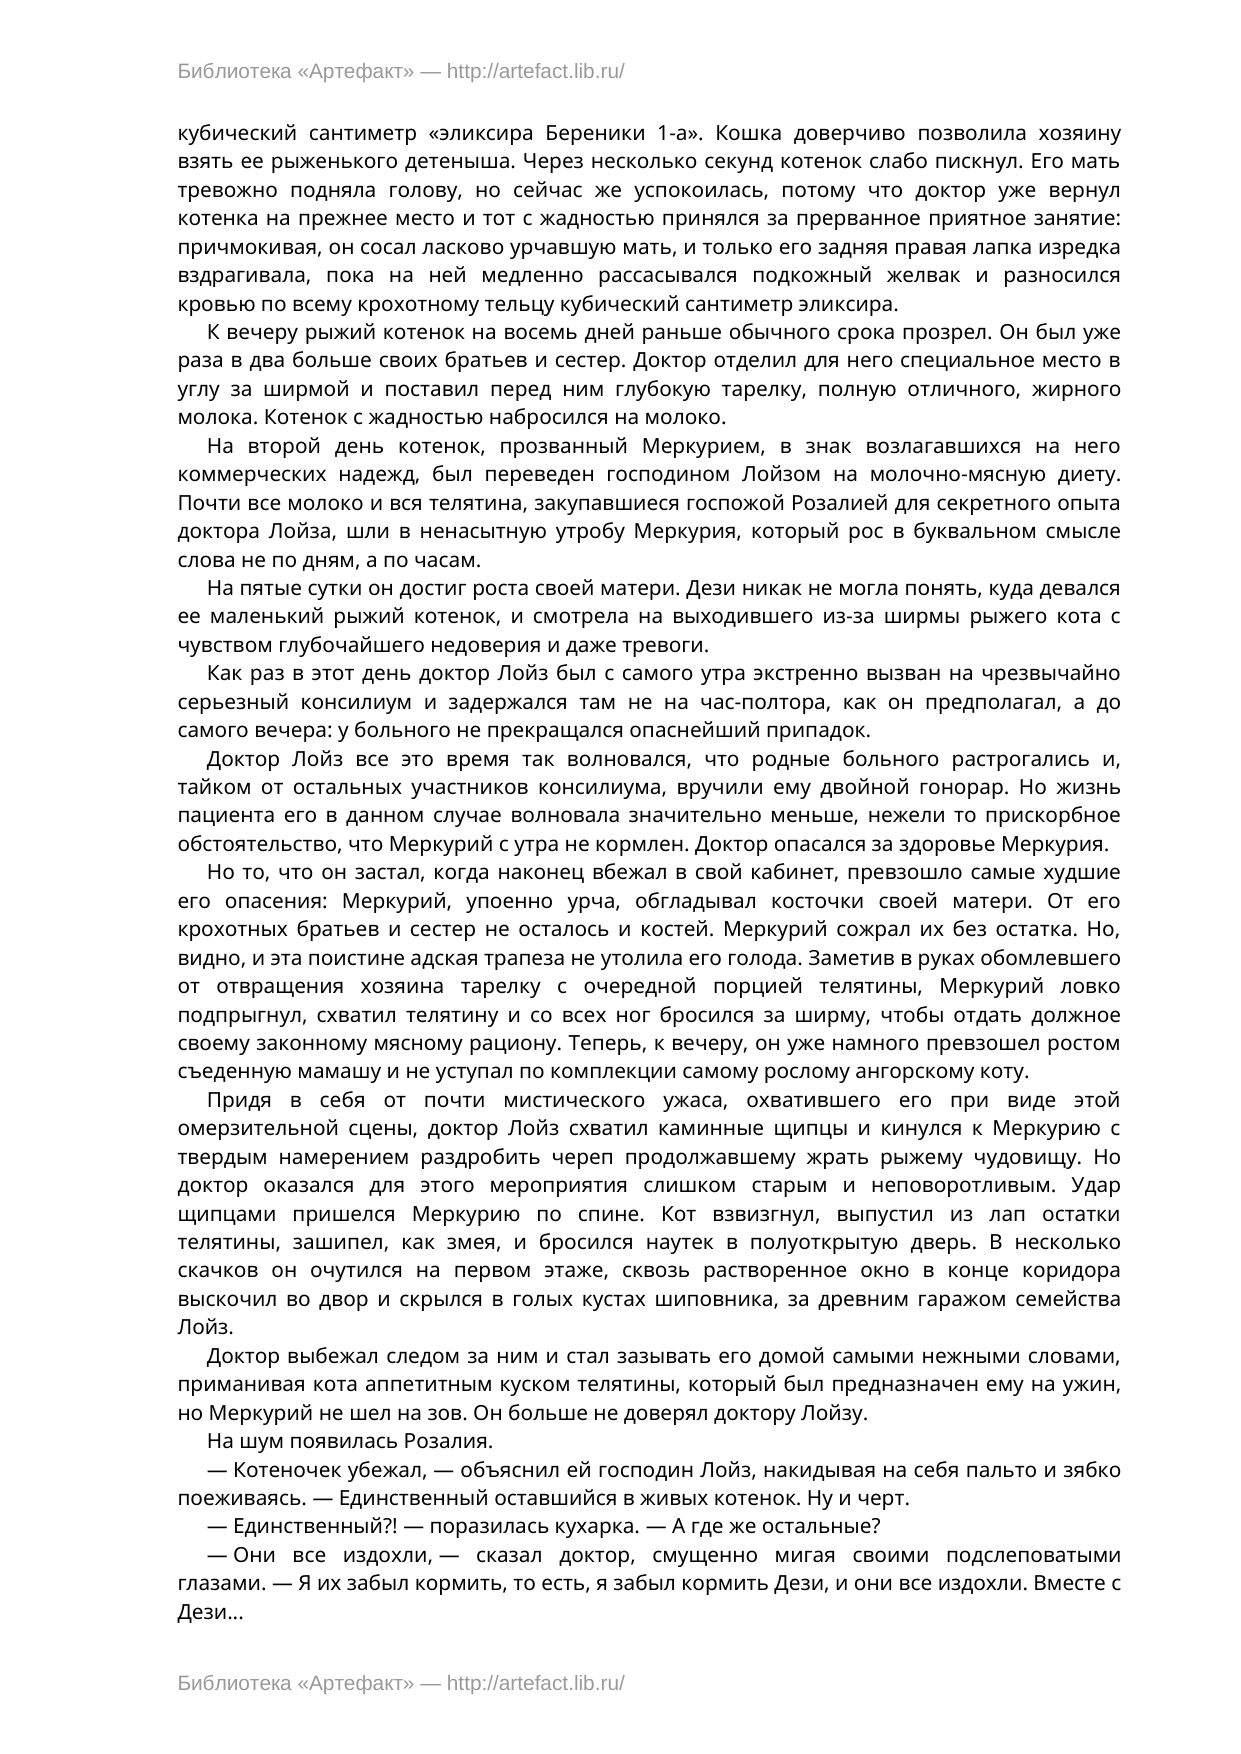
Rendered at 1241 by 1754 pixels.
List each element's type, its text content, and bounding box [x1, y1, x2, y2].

text — Единственный?! — поразилась кухарка. — А где же остальные? [177, 1512, 1122, 1540]
text — Они все издохли, — сказал доктор, смущенно мигая своими подслеповатыми глазами. — Я их забыл кормить, то есть, я забыл кормить Дези, и они все издохли. Вместе с Дези... [177, 1540, 1122, 1625]
text К вечеру рыжий котенок на восемь дней раньше обычного срока прозрел. Он был уже раза в два больше своих братьев и сестер. Доктор отделил для него специальное место в углу за ширмой и поставил перед ним глубокую тарелку, полную отличного, жирного молока. Котенок с жадностью набросился на молоко. [177, 317, 1122, 431]
text Но то, что он застал, когда наконец вбежал в свой кабинет, превзошло самые худшие его опасения: Меркурий, упоенно урча, обгладывал косточки своей матери. От его крохотных братьев и сестер не осталось и костей. Меркурий сожрал их без остатка. Но, видно, и эта поистине адская трапеза не утолила его голода. Заметив в руках обомлевшего от отвращения хозяина тарелку с очередной порцией телятины, Меркурий ловко подпрыгнул, схватил телятину и со всех ног бросился за ширму, чтобы отдать должное своему законному мясному рациону. Теперь, к вечеру, он уже намного превзошел ростом съеденную мамашу и не уступал по комплекции самому рослому ангорскому коту. [177, 857, 1122, 1085]
text Доктор выбежал следом за ним и стал зазывать его домой самыми нежными словами, приманивая кота аппетитным куском телятины, который был предназначен ему на ужин, но Меркурий не шел на зов. Он больше не доверял доктору Лойзу. [177, 1341, 1122, 1426]
text На второй день котенок, прозванный Меркурием, в знак возлагавшихся на него коммерческих надежд, был переведен господином Лойзом на молочно-мясную диету. Почти все молоко и вся телятина, закупавшиеся госпожой Розалией для секретного опыта доктора Лойза, шли в ненасытную утробу Меркурия, который рос в буквальном смысле слова не по дням, а по часам. [177, 431, 1122, 573]
text Придя в себя от почти мистического ужаса, охватившего его при виде этой омерзительной сцены, доктор Лойз схватил каминные щипцы и кинулся к Меркурию с твердым намерением раздробить череп продолжавшему жрать рыжему чудовищу. Но доктор оказался для этого мероприятия слишком старым и неповоротливым. Удар щипцами пришелся Меркурию по спине. Кот взвизгнул, выпустил из лап остатки телятины, зашипел, как змея, и бросился наутек в полуоткрытую дверь. В несколько скачков он очутился на первом этаже, сквозь растворенное окно в конце коридора выскочил во двор и скрылся в голых кустах шиповника, за древним гаражом семейства Лойз. [177, 1085, 1122, 1341]
text — Котеночек убежал, — объяснил ей господин Лойз, накидывая на себя пальто и зябко поеживаясь. — Единственный оставшийся в живых котенок. Ну и черт. [177, 1455, 1122, 1512]
text Как раз в этот день доктор Лойз был с самого утра экстренно вызван на чрезвычайно серьезный консилиум и задержался там не на час-полтора, как он предполагал, а до самого вечера: у больного не прекращался опаснейший припадок. [177, 658, 1122, 744]
text Доктор Лойз все это время так волновался, что родные больного растрогались и, тайком от остальных участников консилиума, вручили ему двойной гонорар. Но жизнь пациента его в данном случае волновала значительно меньше, нежели то прискорбное обстоятельство, что Меркурий с утра не кормлен. Доктор опасался за здоровье Меркурия. [177, 744, 1122, 857]
text На шум появилась Розалия. [177, 1426, 1122, 1455]
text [177, 118, 1122, 317]
text На пятые сутки он достиг роста своей матери. Дези никак не могла понять, куда девался ее маленький рыжий котенок, и смотрела на выходившего из-за ширмы рыжего кота с чувством глубочайшего недоверия и даже тревоги. [177, 573, 1122, 658]
